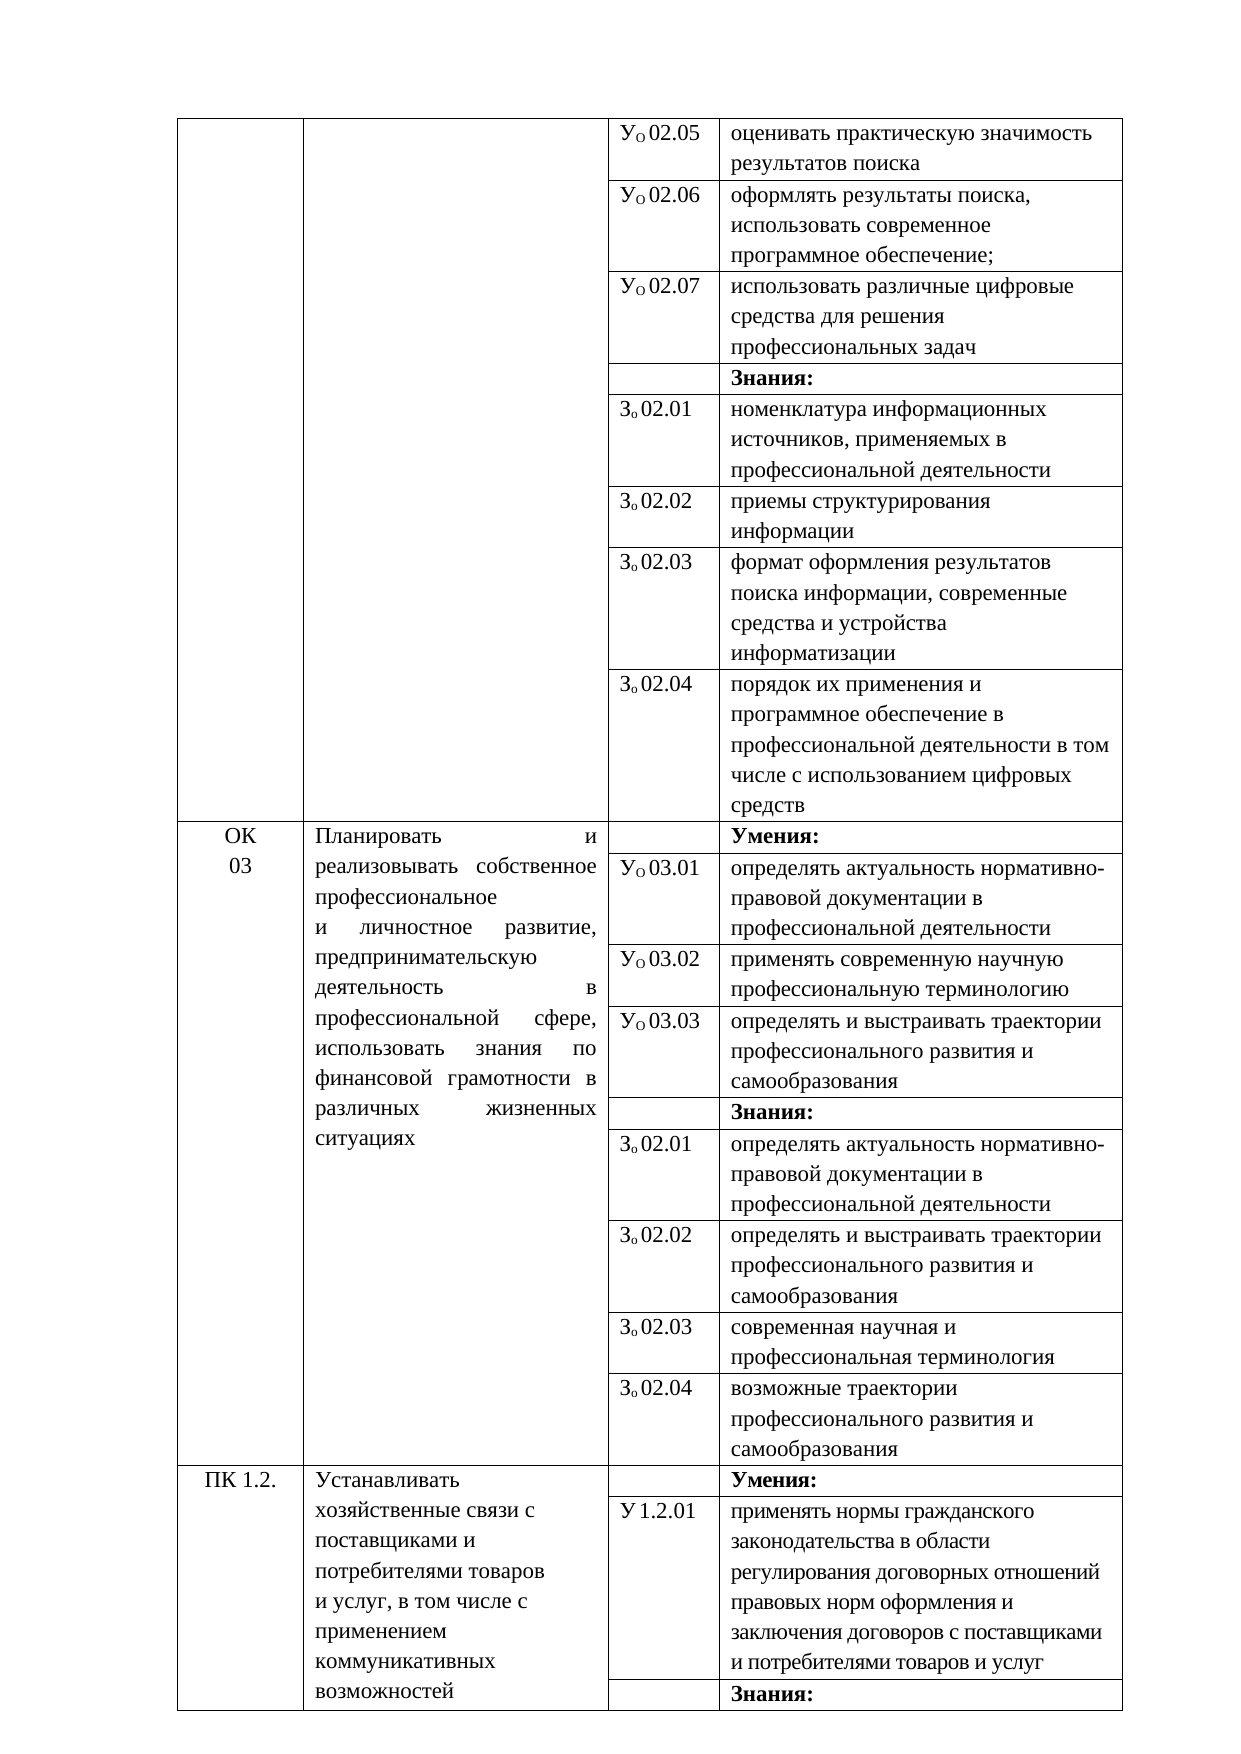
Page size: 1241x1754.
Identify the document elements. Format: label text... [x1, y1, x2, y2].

table_cell современная научная и профессиональная терминология [720, 1313, 1122, 1373]
table_cell Зо 02.02 [609, 1221, 719, 1312]
table_cell УО 03.03 [609, 1007, 719, 1097]
table_cell определять актуальность нормативно-правовой документации в профессиональной деятельности [720, 1130, 1122, 1220]
table_cell определять актуальность нормативно-правовой документации в профессиональной деятельности [720, 854, 1122, 944]
table_cell Умения: [720, 1466, 1122, 1496]
table_cell УО 02.07 [609, 272, 719, 363]
table_cell оформлять результаты поиска, использовать современное программное обеспечение; [720, 181, 1122, 271]
table_cell Планировать и реализовывать собственное профессиональное и личностное развитие, предпринимательскую деятельность в профессиональной сфере, использовать знания по финансовой грамотности в различных жизненных ситуациях [304, 822, 608, 1465]
table_cell Зо 02.01 [609, 1130, 719, 1220]
table_cell УО 03.01 [609, 854, 719, 944]
table_cell УО 02.06 [609, 181, 719, 271]
table_cell ПК 1.2. [178, 1466, 303, 1710]
table_cell У 1.2.01 [609, 1497, 719, 1678]
table_cell [609, 822, 719, 852]
table_cell оценивать практическую значимость результатов поиска [720, 119, 1122, 179]
table_cell УО 03.02 [609, 945, 719, 1006]
table_cell формат оформления результатов поиска информации, современные средства и устройства информатизации [720, 548, 1122, 669]
table_cell Зо 02.04 [609, 1374, 719, 1465]
table_cell [609, 1680, 719, 1710]
table_cell определять и выстраивать траектории профессионального развития и самообразования [720, 1221, 1122, 1312]
table_cell ОК 03 [178, 822, 303, 1465]
table_cell Зо 02.04 [609, 670, 719, 821]
table_cell Знания: [720, 1680, 1122, 1710]
table_cell Умения: [720, 822, 1122, 852]
table_cell возможные траектории профессионального развития и самообразования [720, 1374, 1122, 1465]
table_cell Зо 02.03 [609, 1313, 719, 1373]
table_cell Знания: [720, 364, 1122, 394]
table_cell УО 02.05 [609, 119, 719, 179]
table_cell использовать различные цифровые средства для решения профессиональных задач [720, 272, 1122, 363]
table_cell приемы структурирования информации [720, 487, 1122, 547]
table_cell Зо 02.03 [609, 548, 719, 669]
table_cell [609, 1466, 719, 1496]
table_cell Зо 02.02 [609, 487, 719, 547]
table_cell Знания: [720, 1098, 1122, 1128]
table_cell Зо 02.01 [609, 395, 719, 486]
table_cell определять и выстраивать траектории профессионального развития и самообразования [720, 1007, 1122, 1097]
table_cell Устанавливать хозяйственные связи с поставщиками и потребителями товаров и услуг, в том числе с применением коммуникативных возможностей искусственного интеллекта [304, 1466, 608, 1710]
table_cell [609, 364, 719, 394]
table_cell применять нормы гражданского законодательства в области регулирования договорных отношений правовых норм оформления и заключения договоров с поставщиками и потребителями товаров и услуг [720, 1497, 1122, 1678]
table_cell применять современную научную профессиональную терминологию [720, 945, 1122, 1006]
table_cell [609, 1098, 719, 1128]
table_cell порядок их применения и программное обеспечение в профессиональной деятельности в том числе с использованием цифровых средств [720, 670, 1122, 821]
table_cell номенклатура информационных источников, применяемых в профессиональной деятельности [720, 395, 1122, 486]
